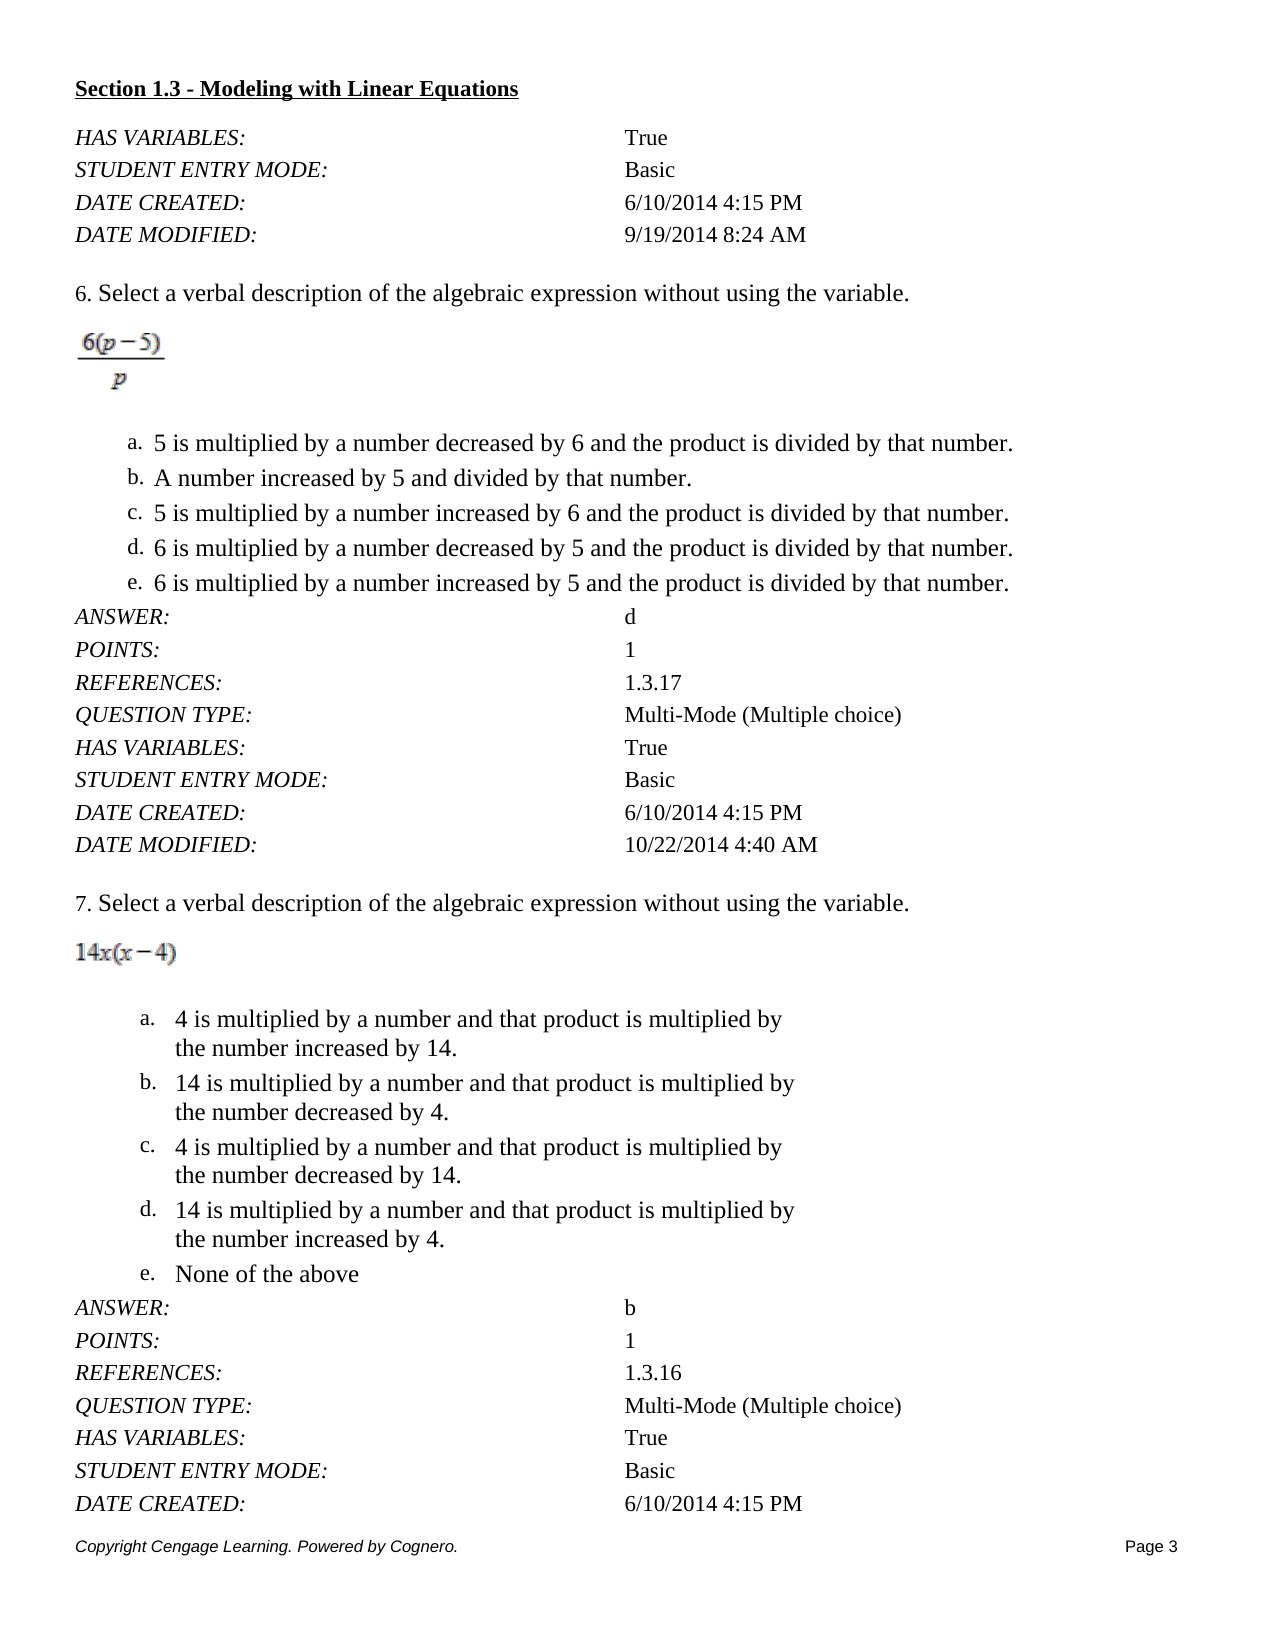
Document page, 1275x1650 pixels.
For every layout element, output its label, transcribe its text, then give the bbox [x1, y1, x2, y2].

table_header 6. Select a verbal description of the algebraic expression without using the variable. ​ ​ [75, 278, 1200, 861]
picture [75, 943, 176, 975]
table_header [75, 121, 1200, 251]
picture [75, 333, 168, 399]
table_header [75, 888, 1200, 1519]
